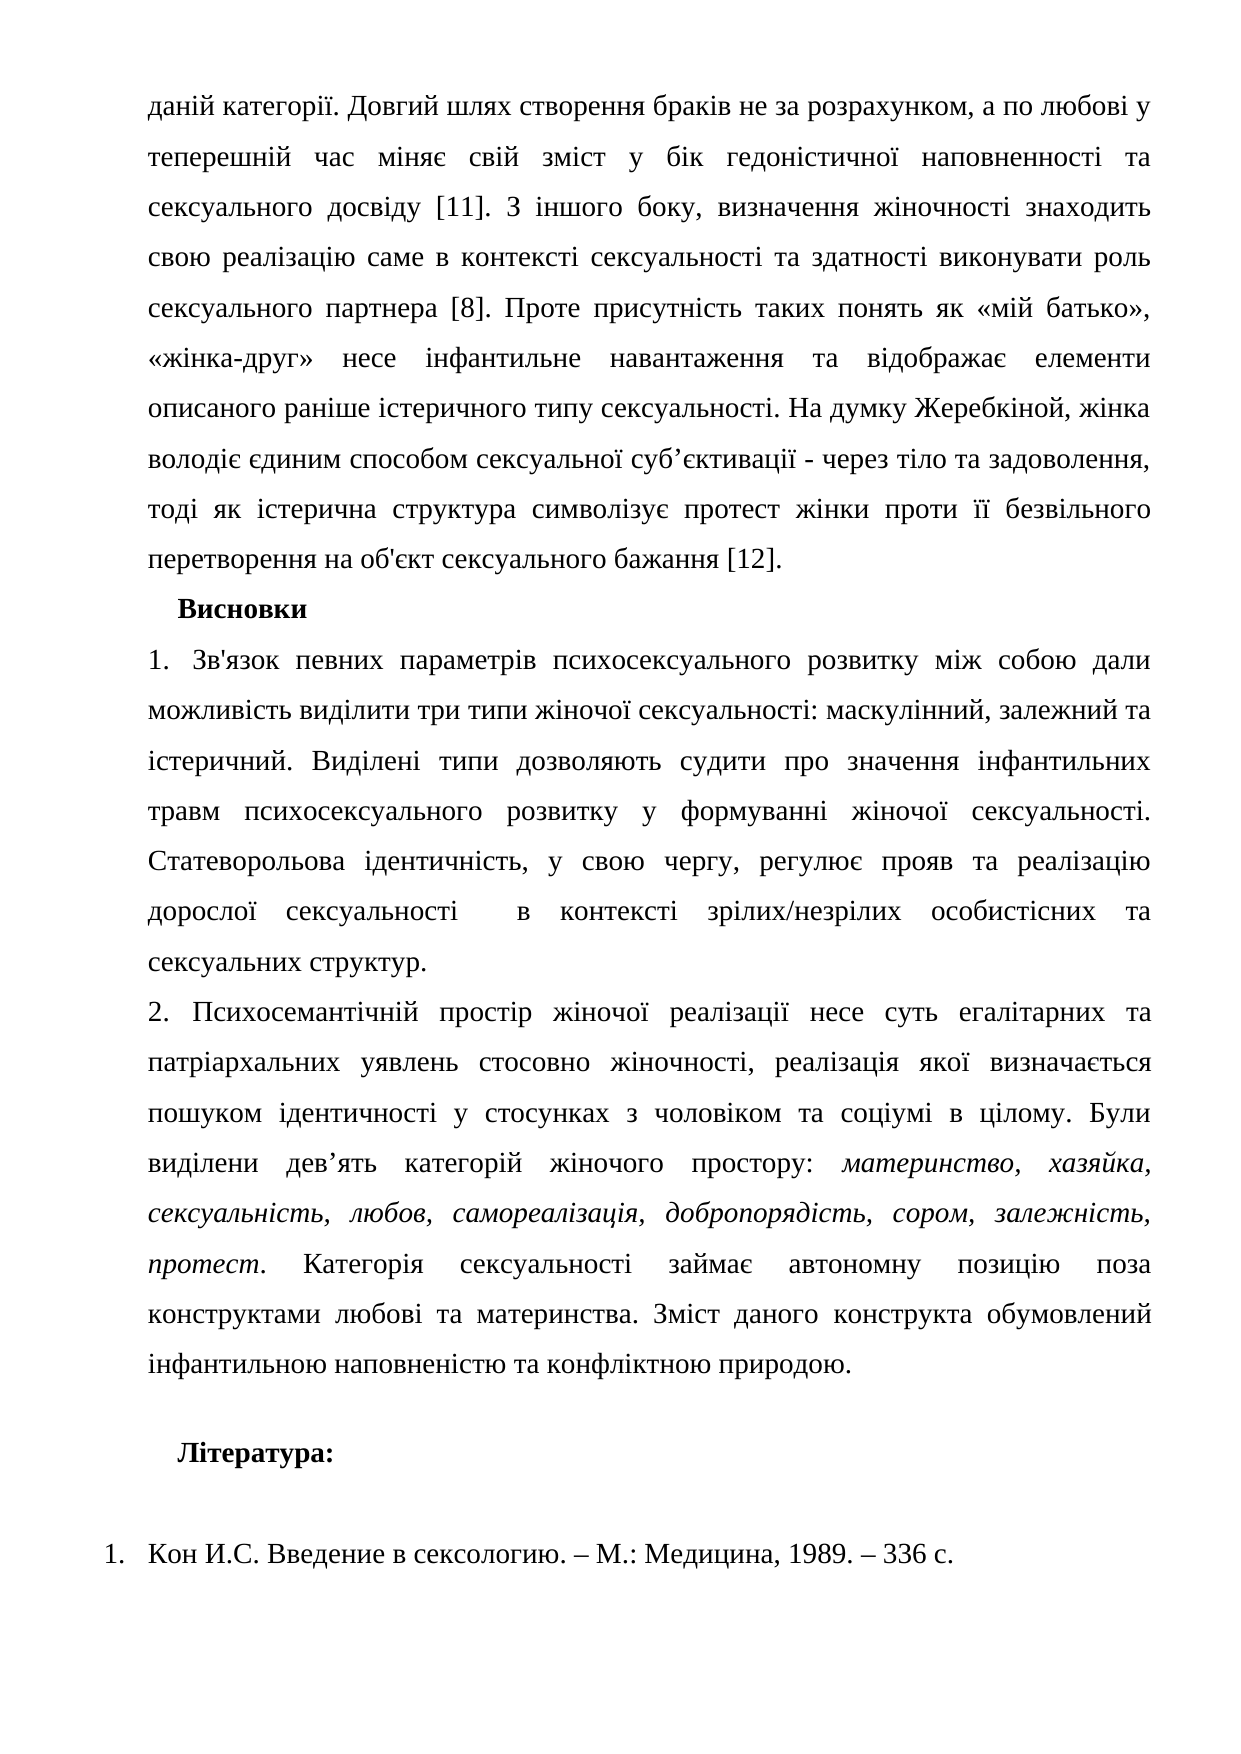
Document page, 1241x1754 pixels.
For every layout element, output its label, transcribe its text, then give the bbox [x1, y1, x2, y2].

text Література: [148, 1435, 1152, 1469]
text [148, 88, 1152, 575]
list Кон И.С. Введение в сексологию. – М.: Медицина, 1989. – 336 с. [103, 1536, 1152, 1569]
list Психосемантічній простір жіночої реалізації несе суть егалітарних та патріархальних уявлень стосовно жіночності, реалізація якої визначається пошуком ідентичності у стосунках з чоловіком та соціумі в цілому. Були виділени дев’ять категорій жіночого простору: материнство, хазяйка, сексуальність, любов, самореалізація, добропорядість, сором, залежність, протест. Категорія сексуальності займає автономну позицію поза конструктами любові та материнства. Зміст даного конструкта обумовлений інфантильною наповненістю та конфліктною природою. [148, 994, 1152, 1380]
text Висновки [148, 592, 1152, 625]
list Зв'язок певних параметрів психосексуального розвитку між собою дали можливість виділити три типи жіночої сексуальності: маскулінний, залежний та істеричний. Виділені типи дозволяють судити про значення інфантильних травм психосексуального розвитку у формуванні жіночої сексуальності. Статеворольова ідентичність, у свою чергу, регулює прояв та реалізацію дорослої сексуальності в контексті зрілих/незрілих особистісних та сексуальних структур. [148, 642, 1152, 977]
